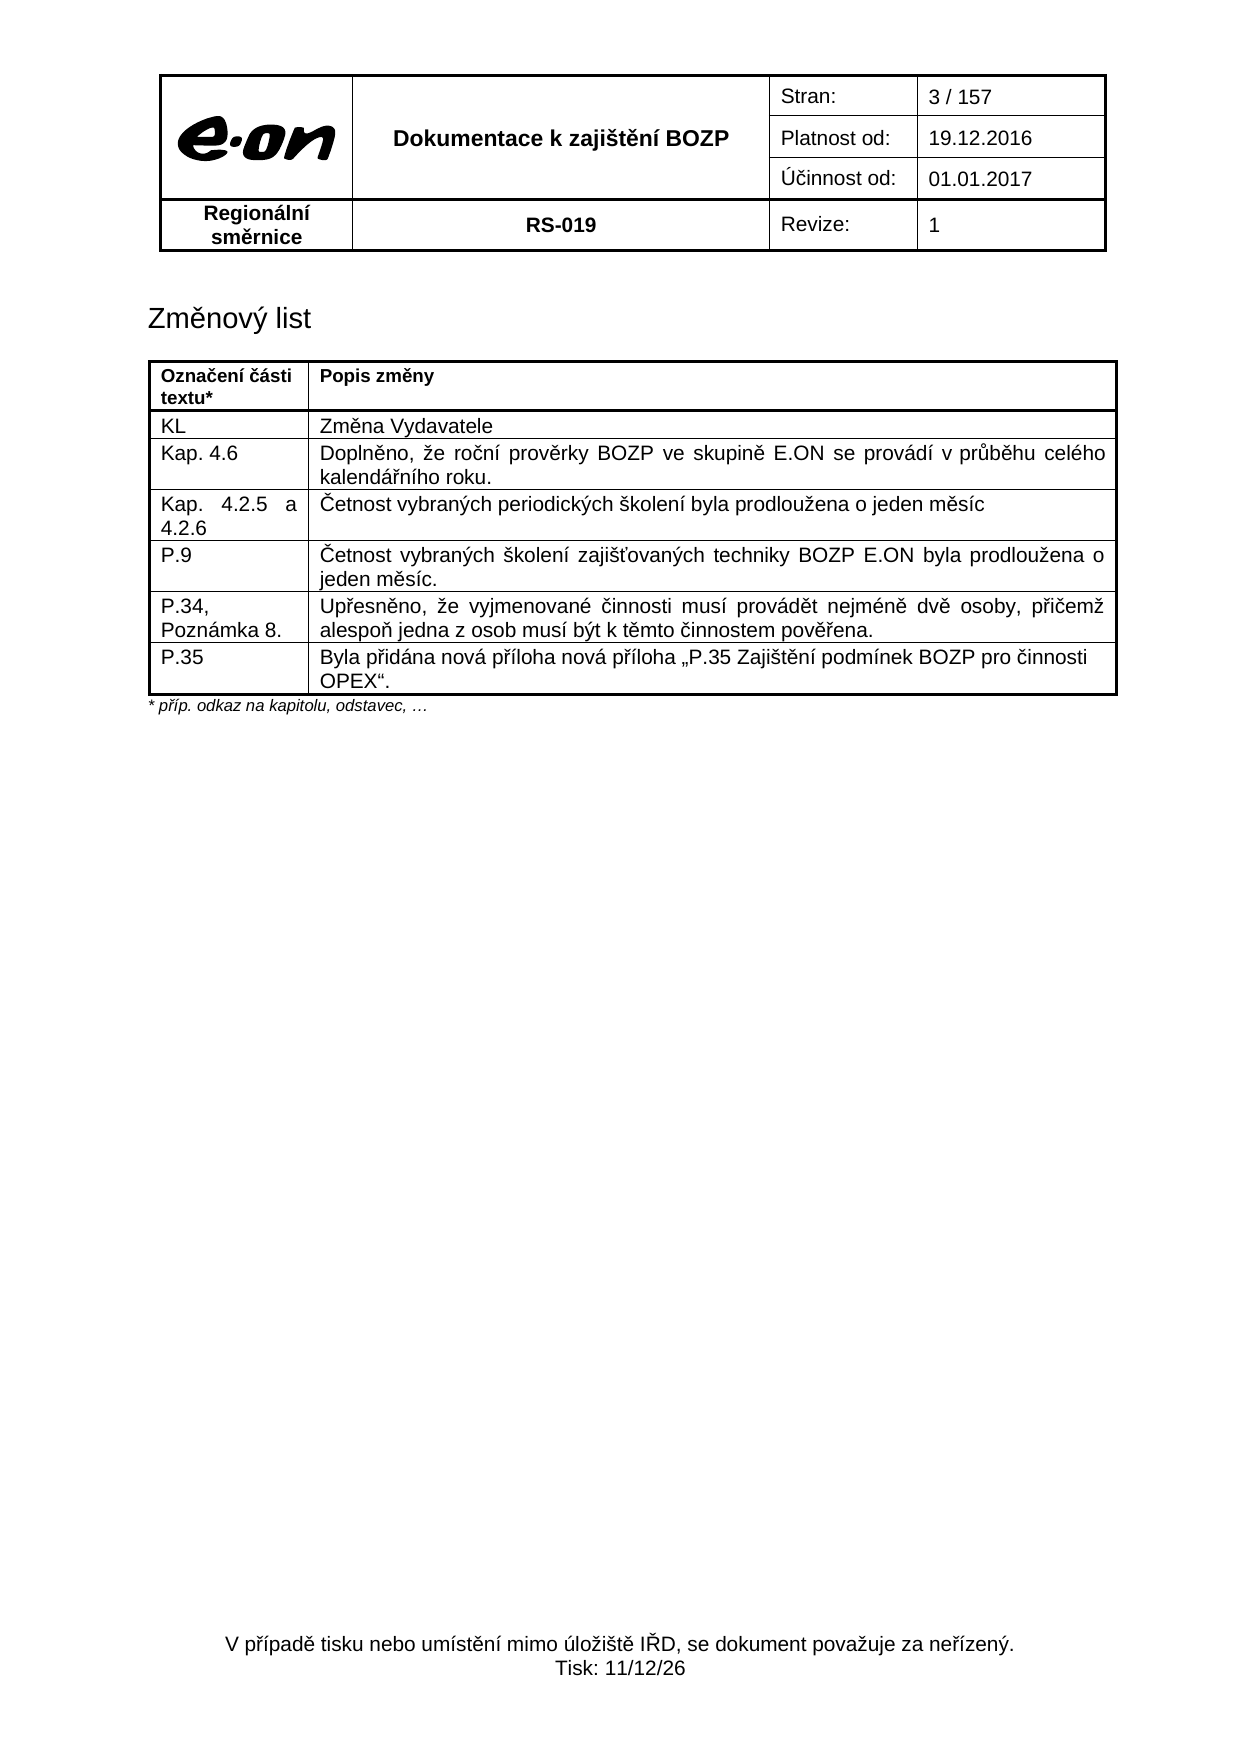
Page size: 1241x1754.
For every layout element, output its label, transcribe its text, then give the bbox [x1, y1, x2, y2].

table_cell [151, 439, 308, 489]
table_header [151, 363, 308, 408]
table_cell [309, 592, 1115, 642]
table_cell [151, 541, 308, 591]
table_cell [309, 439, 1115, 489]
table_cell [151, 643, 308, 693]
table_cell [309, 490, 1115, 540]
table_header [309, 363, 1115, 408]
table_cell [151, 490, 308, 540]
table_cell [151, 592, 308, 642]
text Změnový list [148, 301, 1092, 335]
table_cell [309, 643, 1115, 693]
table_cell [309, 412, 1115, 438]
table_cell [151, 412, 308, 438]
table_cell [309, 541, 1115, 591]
text * příp. odkaz na kapitolu, odstavec, … [148, 696, 1092, 715]
